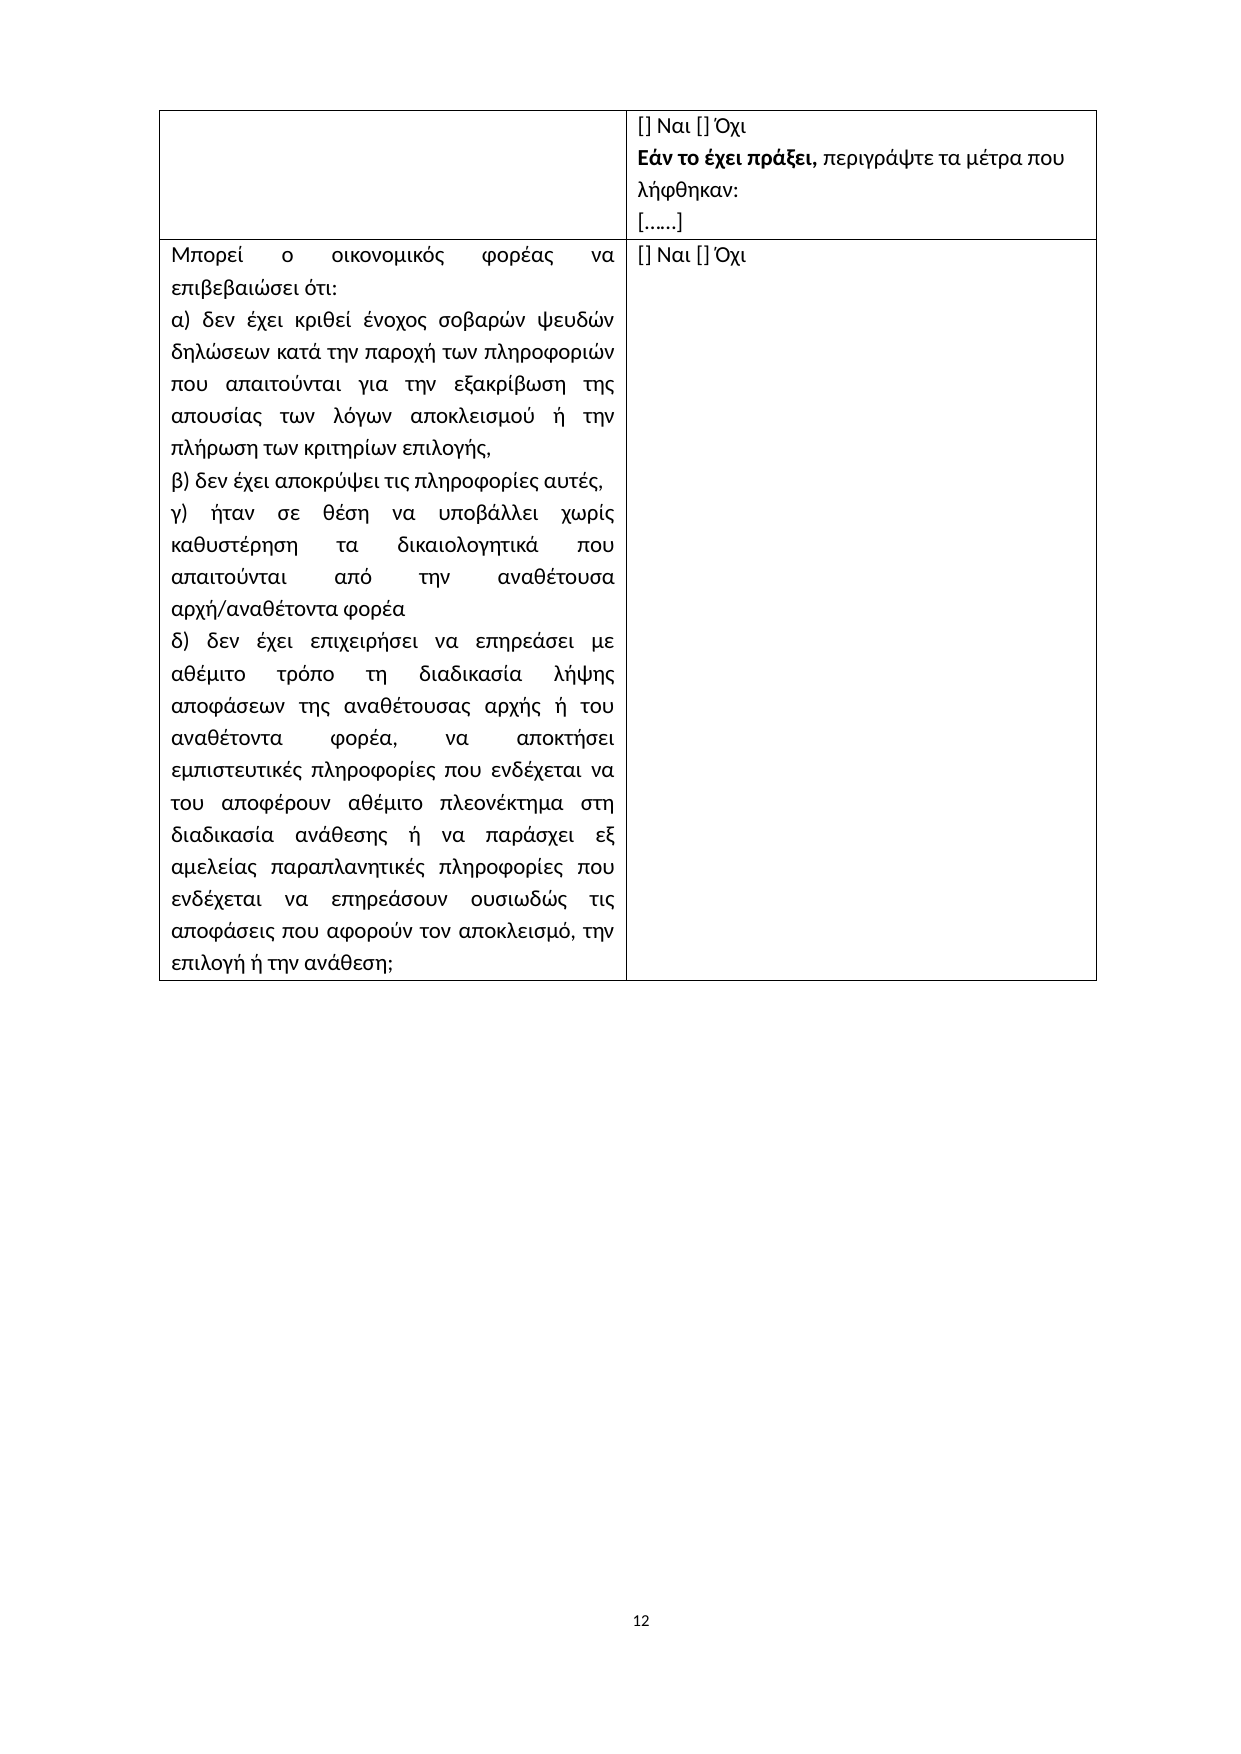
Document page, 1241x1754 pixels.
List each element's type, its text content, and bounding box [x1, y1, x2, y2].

table_cell [] Ναι [] Όχι [627, 240, 1096, 980]
table_cell Μπορεί ο οικονομικός φορέας να επιβεβαιώσει ότι: α) δεν έχει κριθεί ένοχος σοβαρών ψευδών δηλώσεων κατά την παροχή των πληροφοριών που απαιτούνται για την εξακρίβωση της απουσίας των λόγων αποκλεισμού ή την πλήρωση των κριτηρίων επιλογής, β) δεν έχει αποκρύψει τις πληροφορίες αυτές, γ) ήταν σε θέση να υποβάλλει χωρίς καθυστέρηση τα δικαιολογητικά που απαιτούνται από την αναθέτουσα αρχή/αναθέτοντα φορέα δ) δεν έχει επιχειρήσει να επηρεάσει με αθέμιτο τρόπο τη διαδικασία λήψης αποφάσεων της αναθέτουσας αρχής ή του αναθέτοντα φορέα, να αποκτήσει εμπιστευτικές πληροφορίες που ενδέχεται να του αποφέρουν αθέμιτο πλεονέκτημα στη διαδικασία ανάθεσης ή να παράσχει εξ αμελείας παραπλανητικές πληροφορίες που ενδέχεται να επηρεάσουν ουσιωδώς τις αποφάσεις που αφορούν τον αποκλεισμό, την επιλογή ή την ανάθεση; [160, 240, 626, 980]
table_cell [627, 111, 1096, 239]
